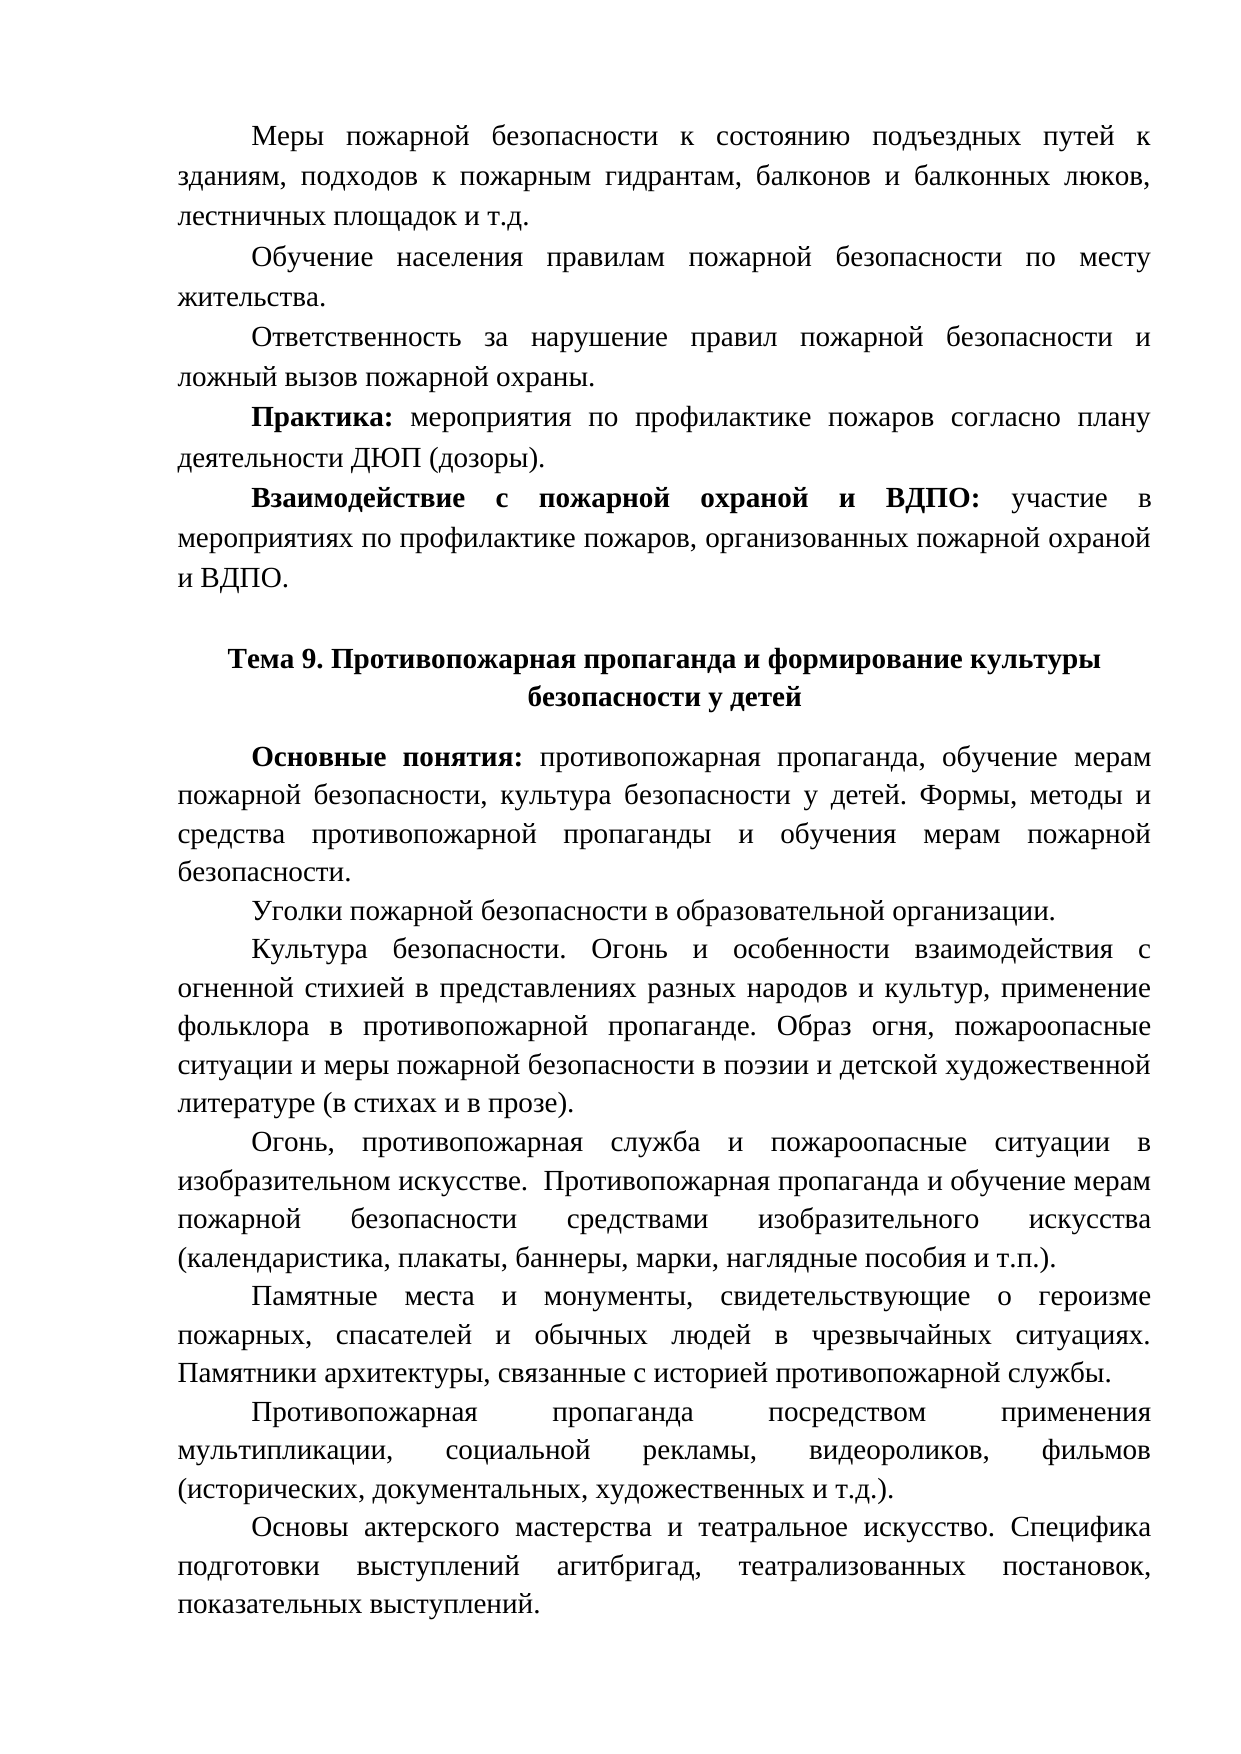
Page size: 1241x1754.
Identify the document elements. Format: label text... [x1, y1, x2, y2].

text Практика: мероприятия по профилактике пожаров согласно плану деятельности ДЮП (дозоры). [177, 399, 1152, 473]
text Противопожарная пропаганда посредством применения мультипликации, социальной рекламы, видеороликов, фильмов (исторических, документальных, художественных и т.д.). [177, 1394, 1152, 1504]
text Меры пожарной безопасности к состоянию подъездных путей к зданиям, подходов к пожарным гидрантам, балконов и балконных люков, лестничных площадок и т.д. [177, 118, 1152, 232]
text Уголки пожарной безопасности в образовательной организации. [177, 893, 1152, 926]
text Культура безопасности. Огонь и особенности взаимодействия с огненной стихией в представлениях разных народов и культур, применение фольклора в противопожарной пропаганде. Образ огня, пожароопасные ситуации и меры пожарной безопасности в поэзии и детской художественной литературе (в стихах и в прозе). [177, 931, 1152, 1119]
text Обучение населения правилам пожарной безопасности по месту жительства. [177, 239, 1152, 312]
text Основы актерского мастерства и театральное искусство. Специфика подготовки выступлений агитбригад, театрализованных постановок, показательных выступлений. [177, 1509, 1152, 1620]
text Памятные места и монументы, свидетельствующие о героизме пожарных, спасателей и обычных людей в чрезвычайных ситуациях. Памятники архитектуры, связанные с историей противопожарной службы. [177, 1278, 1152, 1389]
text Основные понятия: противопожарная пропаганда, обучение мерам пожарной безопасности, культура безопасности у детей. Формы, методы и средства противопожарной пропаганды и обучения мерам пожарной безопасности. [177, 739, 1152, 888]
text Тема 9. Противопожарная пропаганда и формирование культуры безопасности у детей [177, 641, 1152, 713]
text Взаимодействие с пожарной охраной и ВДПО: участие в мероприятиях по профилактике пожаров, организованных пожарной охраной и ВДПО. [177, 480, 1152, 594]
text Огонь, противопожарная служба и пожароопасные ситуации в изобразительном искусстве. Противопожарная пропаганда и обучение мерам пожарной безопасности средствами изобразительного искусства (календаристика, плакаты, баннеры, марки, наглядные пособия и т.п.). [177, 1124, 1152, 1273]
text Ответственность за нарушение правил пожарной безопасности и ложный вызов пожарной охраны. [177, 319, 1152, 393]
